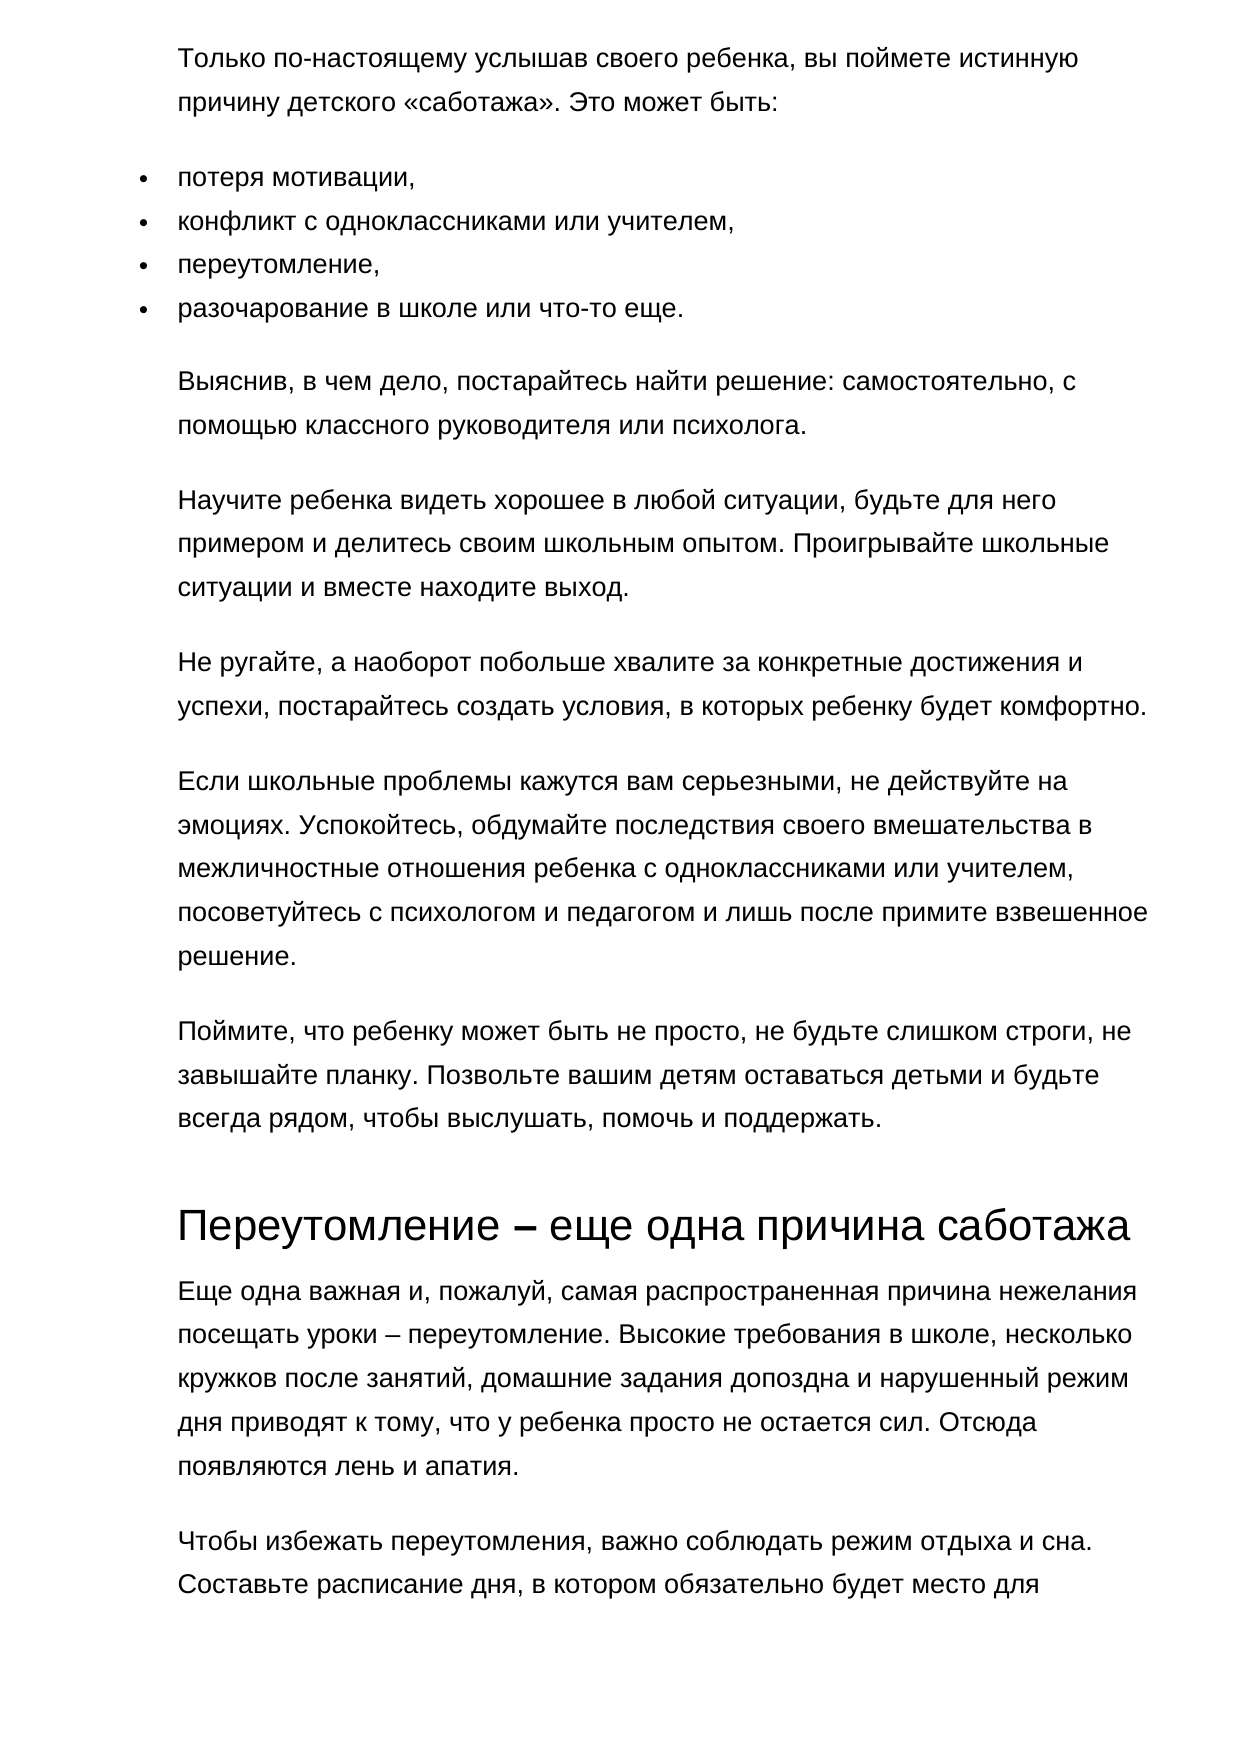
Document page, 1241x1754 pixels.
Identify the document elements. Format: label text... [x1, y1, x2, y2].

text Выяснив, в чем дело, постарайтесь найти решение: самостоятельно, с помощью классного руководителя или психолога. [177, 352, 1152, 440]
text Научите ребенка видеть хорошее в любой ситуации, будьте для него примером и делитесь своим школьным опытом. Проигрывайте школьные ситуации и вместе находите выход. [177, 471, 1152, 602]
list конфликт с одноклассниками или учителем, [140, 192, 1152, 236]
text Если школьные проблемы кажутся вам серьезными, не действуйте на эмоциях. Успокойтесь, обдумайте последствия своего вмешательства в межличностные отношения ребенка с одноклассниками или учителем, посоветуйтесь с психологом и педагогом и лишь после примите взвешенное решение. [177, 752, 1152, 971]
text Только по-настоящему услышав своего ребенка, вы поймете истинную причину детского «саботажа». Это может быть: [177, 29, 1152, 117]
text Не ругайте, а наоборот побольше хвалите за конкретные достижения и успехи, постарайтесь создать условия, в которых ребенку будет комфортно. [177, 634, 1152, 721]
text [177, 1512, 1152, 1600]
list потеря мотивации, [140, 148, 1152, 192]
text Переутомление – еще одна причина саботажа [177, 1199, 1152, 1250]
list разочарование в школе или что-то еще. [140, 279, 1152, 323]
text Поймите, что ребенку может быть не просто, не будьте слишком строги, не завышайте планку. Позвольте вашим детям оставаться детьми и будьте всегда рядом, чтобы выслушать, помочь и поддержать. [177, 1002, 1152, 1134]
text Еще одна важная и, пожалуй, самая распространенная причина нежелания посещать уроки – переутомление. Высокие требования в школе, несколько кружков после занятий, домашние задания допоздна и нарушенный режим дня приводят к тому, что у ребенка просто не остается сил. Отсюда появляются лень и апатия. [177, 1262, 1152, 1481]
list переутомление, [140, 236, 1152, 279]
